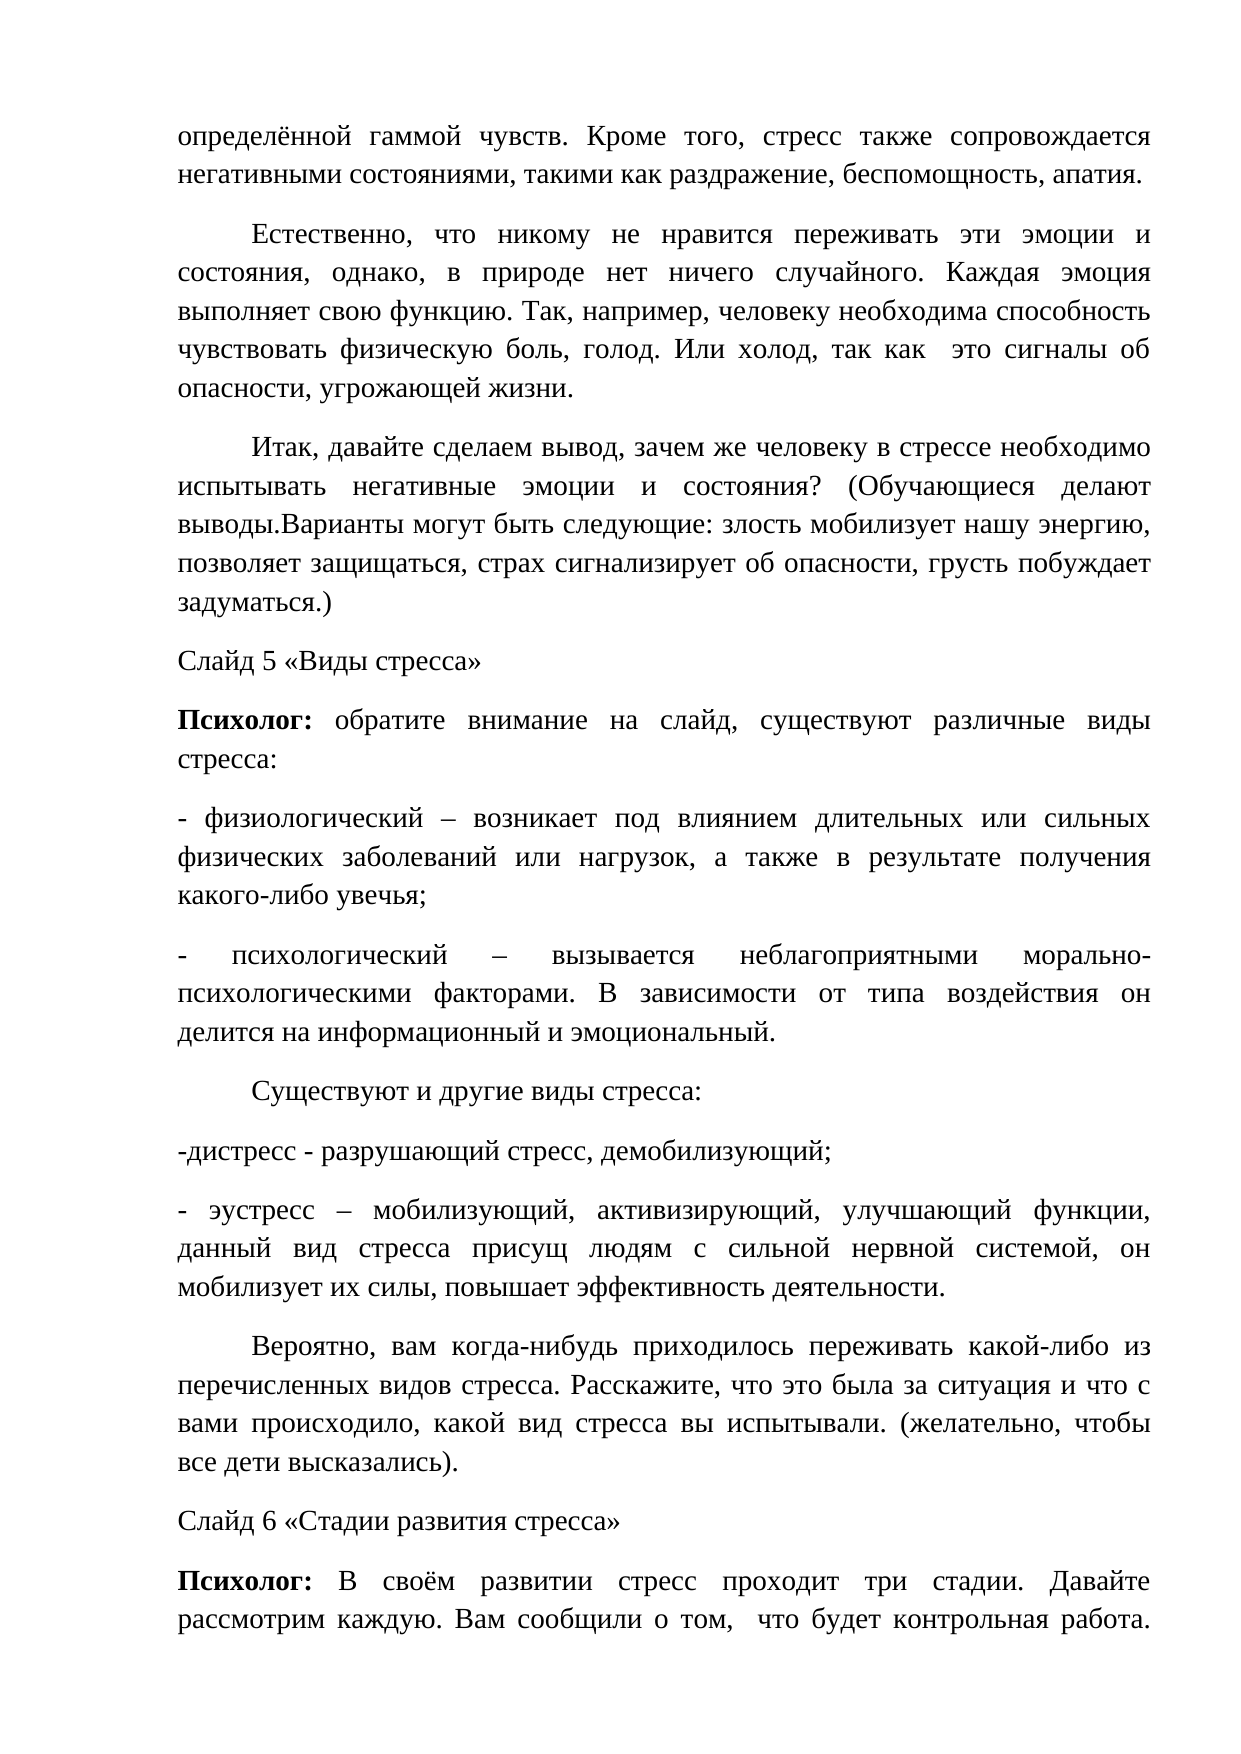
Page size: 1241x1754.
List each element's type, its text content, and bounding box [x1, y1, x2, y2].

text Слайд 6 «Стадии развития стресса» [177, 1503, 1152, 1537]
text - эустресс – мобилизующий, активизирующий, улучшающий функции, данный вид стресса присущ людям с сильной нервной системой, он мобилизует их силы, повышает эффективность деятельности. [177, 1192, 1152, 1303]
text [177, 118, 1152, 190]
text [177, 1563, 1152, 1635]
text Психолог: обратите внимание на слайд, существуют различные виды стресса: [177, 702, 1152, 774]
text Естественно, что никому не нравится переживать эти эмоции и состояния, однако, в природе нет ничего случайного. Каждая эмоция выполняет свою функцию. Так, например, человеку необходима способность чувствовать физическую боль, голод. Или холод, так как это сигналы об опасности, угрожающей жизни. [177, 216, 1152, 404]
text Вероятно, вам когда-нибудь приходилось переживать какой-либо из перечисленных видов стресса. Расскажите, что это была за ситуация и что с вами происходило, какой вид стресса вы испытывали. (желательно, чтобы все дети высказались). [177, 1328, 1152, 1478]
text Слайд 5 «Виды стресса» [177, 643, 1152, 677]
text Итак, давайте сделаем вывод, зачем же человеку в стрессе необходимо испытывать негативные эмоции и состояния? (Обучающиеся делают выводы.Варианты могут быть следующие: злость мобилизует нашу энергию, позволяет защищаться, страх сигнализирует об опасности, грусть побуждает задуматься.) [177, 429, 1152, 617]
text - физиологический – возникает под влиянием длительных или сильных физических заболеваний или нагрузок, а также в результате получения какого-либо увечья; [177, 800, 1152, 911]
text - психологический – вызывается неблагоприятными морально-психологическими факторами. В зависимости от типа воздействия он делится на информационный и эмоциональный. [177, 937, 1152, 1047]
text Существуют и другие виды стресса: [177, 1073, 1152, 1107]
text -дистресс - разрушающий стресс, демобилизующий; [177, 1133, 1152, 1166]
